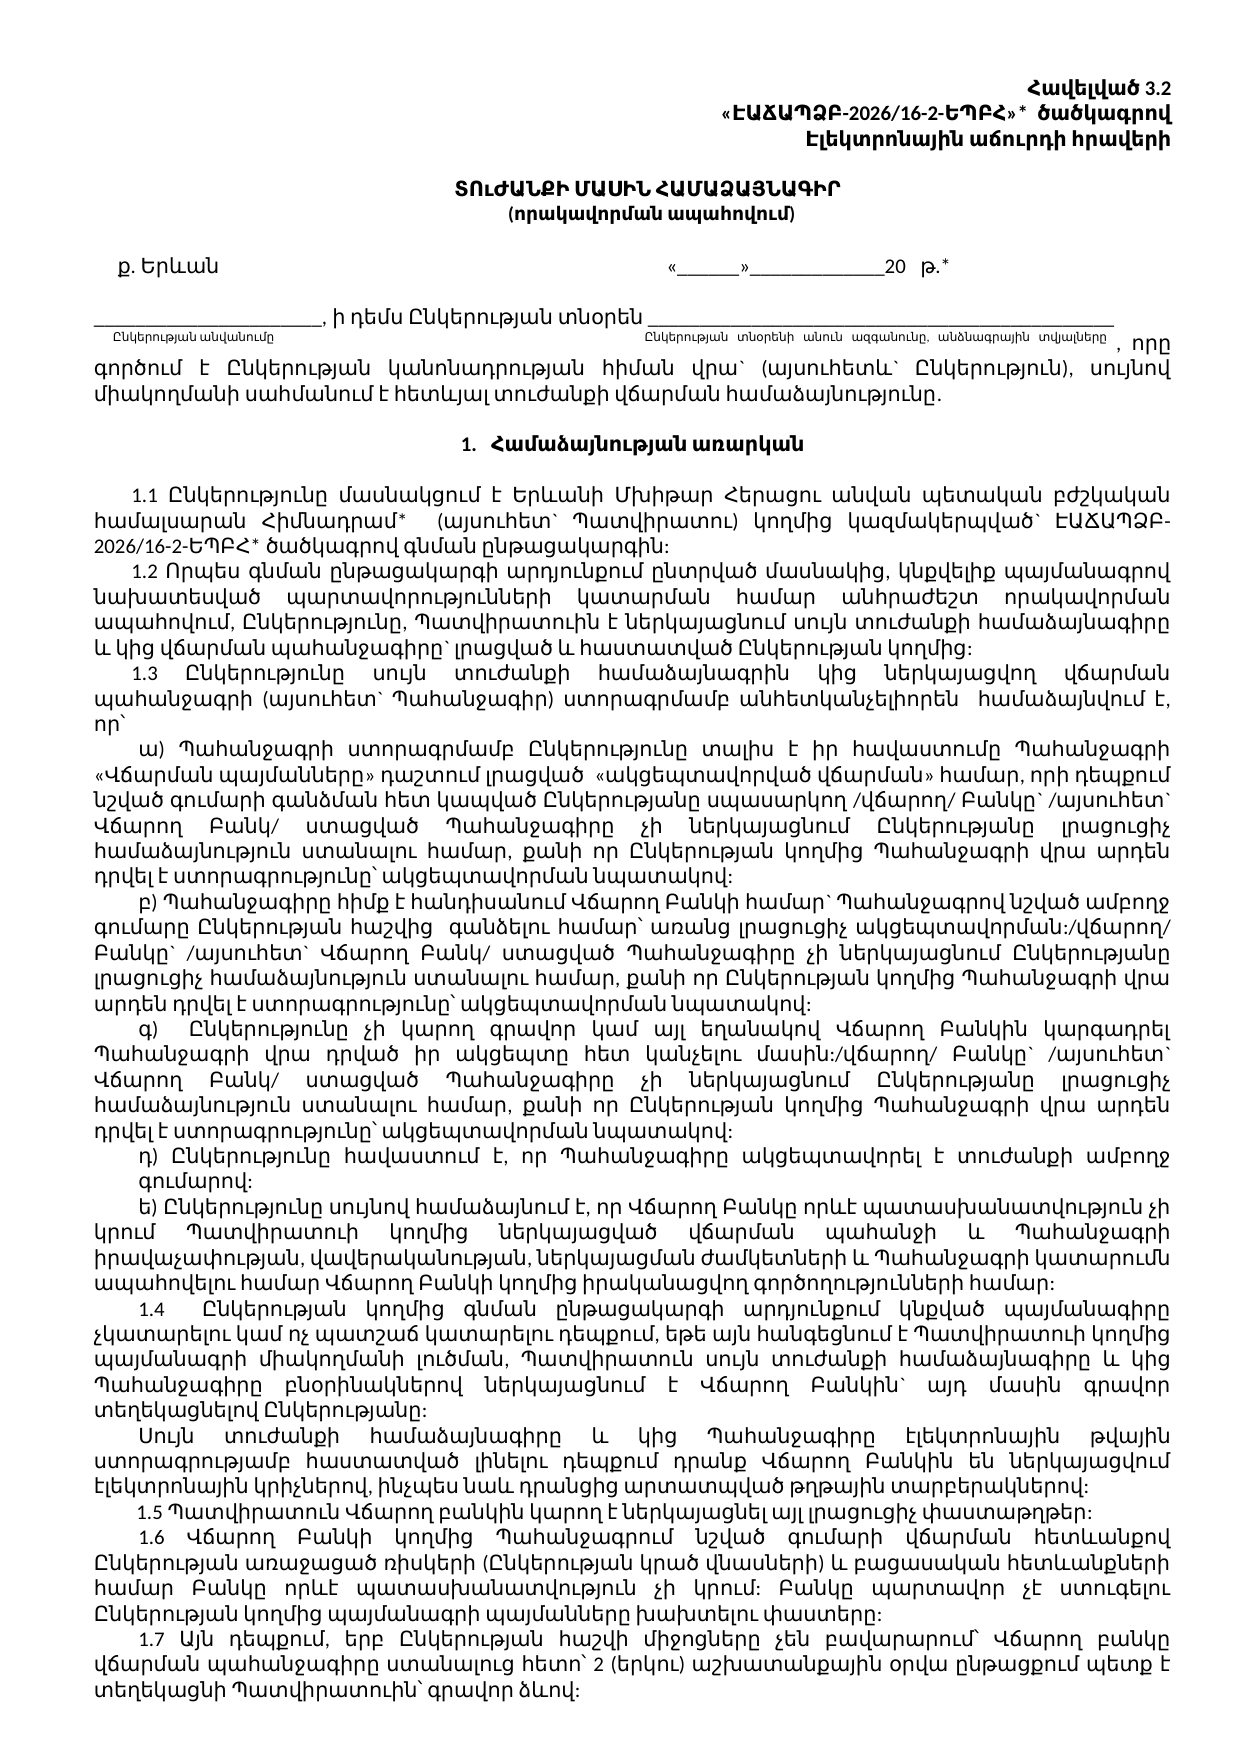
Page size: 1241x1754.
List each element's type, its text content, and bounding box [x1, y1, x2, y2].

text գ) Ընկերությունը չի կարող գրավոր կամ այլ եղանակով Վճարող Բանկին կարգադրել Պահանջագրի վրա դրված իր ակցեպտը հետ կանչելու մասին:/վճարող/ Բանկը` /այսուհետ` Վճարող Բանկ/ ստացված Պահանջագիրը չի ներկայացնում Ընկերությանը լրացուցիչ համաձայնություն ստանալու համար, քանի որ Ընկերության կողմից Պահանջագրի վրա արդեն դրվել է ստորագրությունը՝ ակցեպտավորման նպատակով: [94, 1016, 1171, 1143]
text «ԷԱՃԱՊՁԲ-2026/16-2-ԵՊԲՀ»* ծածկագրով [94, 100, 1171, 126]
text 1. Համաձայնության առարկան [94, 432, 1171, 457]
text ______________________, ի դեմս Ընկերության տնօրեն _____________________________________________ [94, 304, 1171, 330]
text ա) Պահանջագրի ստորագրմամբ Ընկերությունը տալիս է իր հավաստումը Պահանջագրի «Վճարման պայմանները» դաշտում լրացված «ակցեպտավորված վճարման» համար, որի դեպքում նշված գումարի գանձման հետ կապված Ընկերությանը սպասարկող /վճարող/ Բանկը` /այսուհետ` Վճարող Բանկ/ ստացված Պահանջագիրը չի ներկայացնում Ընկերությանը լրացուցիչ համաձայնություն ստանալու համար, քանի որ Ընկերության կողմից Պահանջագրի վրա արդեն դրվել է ստորագրությունը՝ ակցեպտավորման նպատակով: [94, 737, 1171, 889]
text 1.4 Ընկերության կողմից գնման ընթացակարգի արդյունքում կնքված պայմանագիրը չկատարելու կամ ոչ պատշաճ կատարելու դեպքում, եթե այն հանգեցնում է Պատվիրատուի կողմից պայմանագրի միակողմանի լուծման, Պատվիրատուն սույն տուժանքի համաձայնագիրը և կից Պահանջագիրը բնօրինակներով ներկայացնում է Վճարող Բանկին` այդ մասին գրավոր տեղեկացնելով Ընկերությանը: [94, 1296, 1171, 1423]
text ք. Երևան «______»_____________20 թ.* [94, 254, 1171, 279]
text 1.7 Այն դեպքում, երբ Ընկերության հաշվի միջոցները չեն բավարարում՝ Վճարող բանկը վճարման պահանջագիրը ստանալուց հետո՝ 2 (երկու) աշխատանքային օրվա ընթացքում պետք է տեղեկացնի Պատվիրատուին՝ գրավոր ձևով: [94, 1626, 1171, 1702]
text 1.1 Ընկերությունը մասնակցում է Երևանի Մխիթար Հերացու անվան պետական բժշկական համալսարան Հիմնադրամ* (այսուհետ` Պատվիրատու) կողմից կազմակերպված` ԷԱՃԱՊՁԲ-2026/16-2-ԵՊԲՀ* ծածկագրով գնման ընթացակարգին: [94, 482, 1171, 559]
text ՏՈւԺԱՆՔԻ ՄԱՍԻՆ ՀԱՄԱՁԱՅՆԱԳԻՐ [94, 177, 1171, 202]
text ե) Ընկերությունը սույնով համաձայնում է, որ Վճարող Բանկը որևէ պատասխանատվություն չի կրում Պատվիրատուի կողմից ներկայացված վճարման պահանջի և Պահանջագրի իրավաչափության, վավերականության, ներկայացման ժամկետների և Պահանջագրի կատարումն ապահովելու համար Վճարող Բանկի կողմից իրականացվող գործողությունների համար: [94, 1194, 1171, 1296]
text 1.5 Պատվիրատուն Վճարող բանկին կարող է ներկայացնել այլ լրացուցիչ փաստաթղթեր: [94, 1499, 1171, 1524]
text 1.6 Վճարող Բանկի կողմից Պահանջագրում նշված գումարի վճարման հետևանքով Ընկերության առաջացած ռիսկերի (Ընկերության կրած վնասների) և բացասական հետևանքների համար Բանկը որևէ պատասխանատվություն չի կրում: Բանկը պարտավոր չէ ստուգելու Ընկերության կողմից պայմանագրի պայմանները խախտելու փաստերը: [94, 1524, 1171, 1626]
text (որակավորման ապահովում) [94, 202, 1171, 225]
text Սույն տուժանքի համաձայնագիրը և կից Պահանջագիրը էլեկտրոնային թվային ստորագրությամբ հաստատված լինելու դեպքում դրանք Վճարող Բանկին են ներկայացվում էլեկտրոնային կրիչներով, ինչպես նաև դրանցից արտատպված թղթային տարբերակներով: [94, 1423, 1171, 1499]
text Ընկերության անվանումը Ընկերության տնօրենի անուն ազգանունը, անձնագրային տվյալները , որը գործում է Ընկերության կանոնադրության հիման վրա` (այսուհետև` Ընկերություն), սույնով միակողմանի սահմանում է հետևյալ տուժանքի վճարման համաձայնությունը. [94, 330, 1171, 406]
text 1.3 Ընկերությունը սույն տուժանքի համաձայնագրին կից ներկայացվող վճարման պահանջագրի (այսուհետ` Պահանջագիր) ստորագրմամբ անհետկանչելիորեն համաձայնվում է, որ՝ [94, 660, 1171, 737]
text դ) Ընկերությունը հավաստում է, որ Պահանջագիրը ակցեպտավորել է տուժանքի ամբողջ գումարով: [138, 1143, 1171, 1194]
text Հավելված 3.2 [94, 75, 1171, 100]
text 1.2 Որպես գնման ընթացակարգի արդյունքում ընտրված մասնակից, կնքվելիք պայմանագրով նախատեսված պարտավորությունների կատարման համար անհրաժեշտ որակավորման ապահովում, Ընկերությունը, Պատվիրատուին է ներկայացնում սույն տուժանքի համաձայնագիրը և կից վճարման պահանջագիրը` լրացված և հաստատված Ընկերության կողմից: [94, 559, 1171, 660]
text բ) Պահանջագիրը հիմք է հանդիսանում Վճարող Բանկի համար` Պահանջագրով նշված ամբողջ գումարը Ընկերության հաշվից գանձելու համար՝ առանց լրացուցիչ ակցեպտավորման:/վճարող/ Բանկը` /այսուհետ` Վճարող Բանկ/ ստացված Պահանջագիրը չի ներկայացնում Ընկերությանը լրացուցիչ համաձայնություն ստանալու համար, քանի որ Ընկերության կողմից Պահանջագրի վրա արդեն դրվել է ստորագրությունը՝ ակցեպտավորման նպատակով: [94, 889, 1171, 1016]
text Էլեկտրոնային աճուրդի հրավերի [94, 126, 1171, 151]
